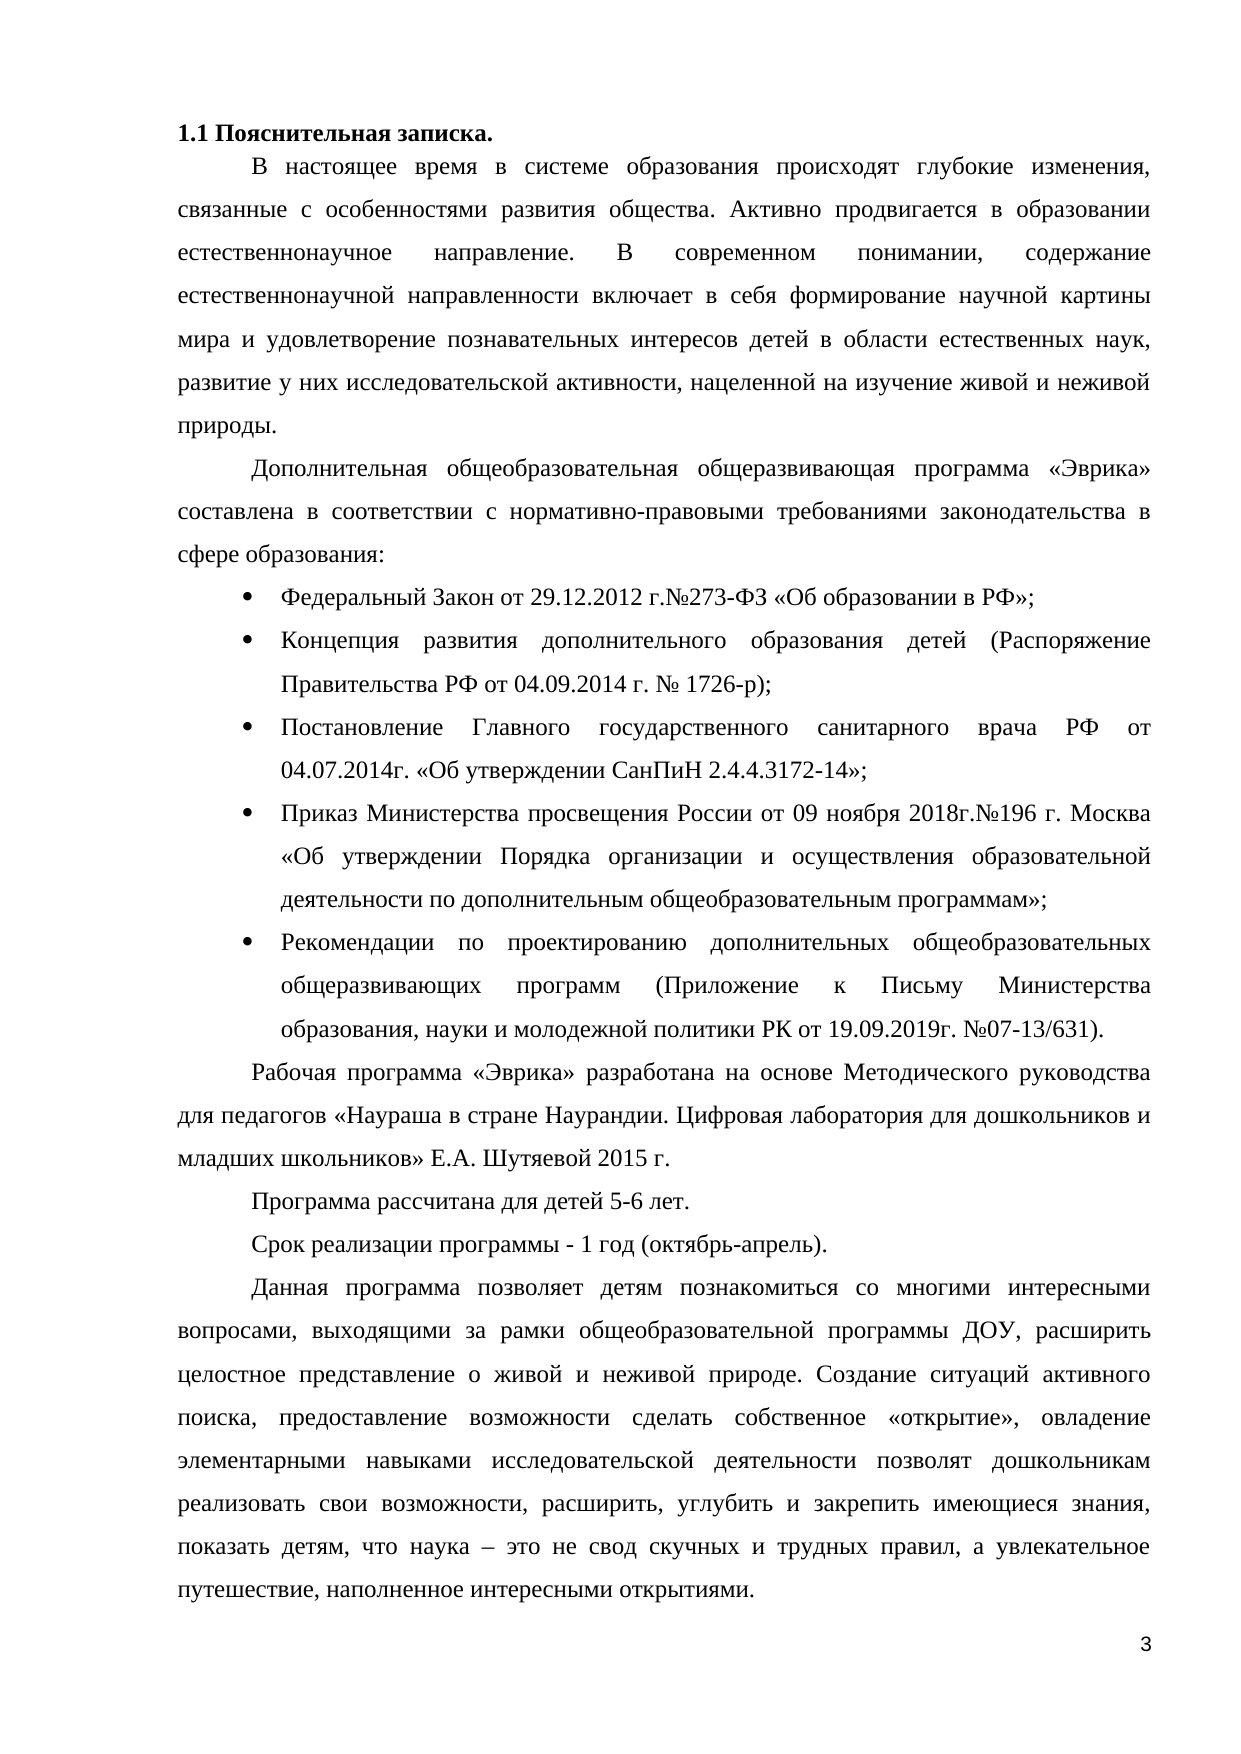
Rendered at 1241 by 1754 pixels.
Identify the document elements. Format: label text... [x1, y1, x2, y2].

text Рабочая программа «Эврика» разработана на основе Методического руководства для педагогов «Наураша в стране Наурандии. Цифровая лаборатория для дошкольников и младших школьников» Е.А. Шутяевой 2015 г. [177, 1057, 1152, 1172]
list Федеральный Закон от 29.12.2012 г.№273-ФЗ «Об образовании в РФ»; [243, 582, 1152, 611]
text Программа рассчитана для детей 5-6 лет. [177, 1186, 1152, 1215]
list Постановление Главного государственного санитарного врача РФ от 04.07.2014г. «Об утверждении СанПиН 2.4.4.3172-14»; [243, 712, 1152, 784]
text Данная программа позволяет детям познакомиться со многими интересными вопросами, выходящими за рамки общеобразовательной программы ДОУ, расширить целостное представление о живой и неживой природе. Создание ситуаций активного поиска, предоставление возможности сделать собственное «открытие», овладение элементарными навыками исследовательской деятельности позволят дошкольникам реализовать свои возможности, расширить, углубить и закрепить имеющиеся знания, показать детям, что наука – это не свод скучных и трудных правил, а увлекательное путешествие, наполненное интересными открытиями. [177, 1272, 1152, 1603]
text Дополнительная общеобразовательная общеразвивающая программа «Эврика» составлена в соответствии с нормативно-правовыми требованиями законодательства в сфере образования: [177, 453, 1152, 568]
text В настоящее время в системе образования происходят глубокие изменения, связанные с особенностями развития общества. Активно продвигается в образовании естественнонаучное направление. В современном понимании, содержание естественнонаучной направленности включает в себя формирование научной картины мира и удовлетворение познавательных интересов детей в области естественных наук, развитие у них исследовательской активности, нацеленной на изучение живой и неживой природы. [177, 151, 1152, 439]
list Приказ Министерства просвещения России от 09 ноября 2018г.№196 г. Москва «Об утверждении Порядка организации и осуществления образовательной деятельности по дополнительным общеобразовательным программам»; [243, 798, 1152, 913]
text 1.1 Пояснительная записка. [177, 118, 1152, 147]
list Рекомендации по проектированию дополнительных общеобразовательных общеразвивающих программ (Приложение к Письму Министерства образования, науки и молодежной политики РК от 19.09.2019г. №07-13/631). [243, 927, 1152, 1042]
list Концепция развития дополнительного образования детей (Распоряжение Правительства РФ от 04.09.2014 г. № 1726-р); [243, 626, 1152, 697]
text Срок реализации программы - 1 год (октябрь-апрель). [177, 1229, 1152, 1258]
